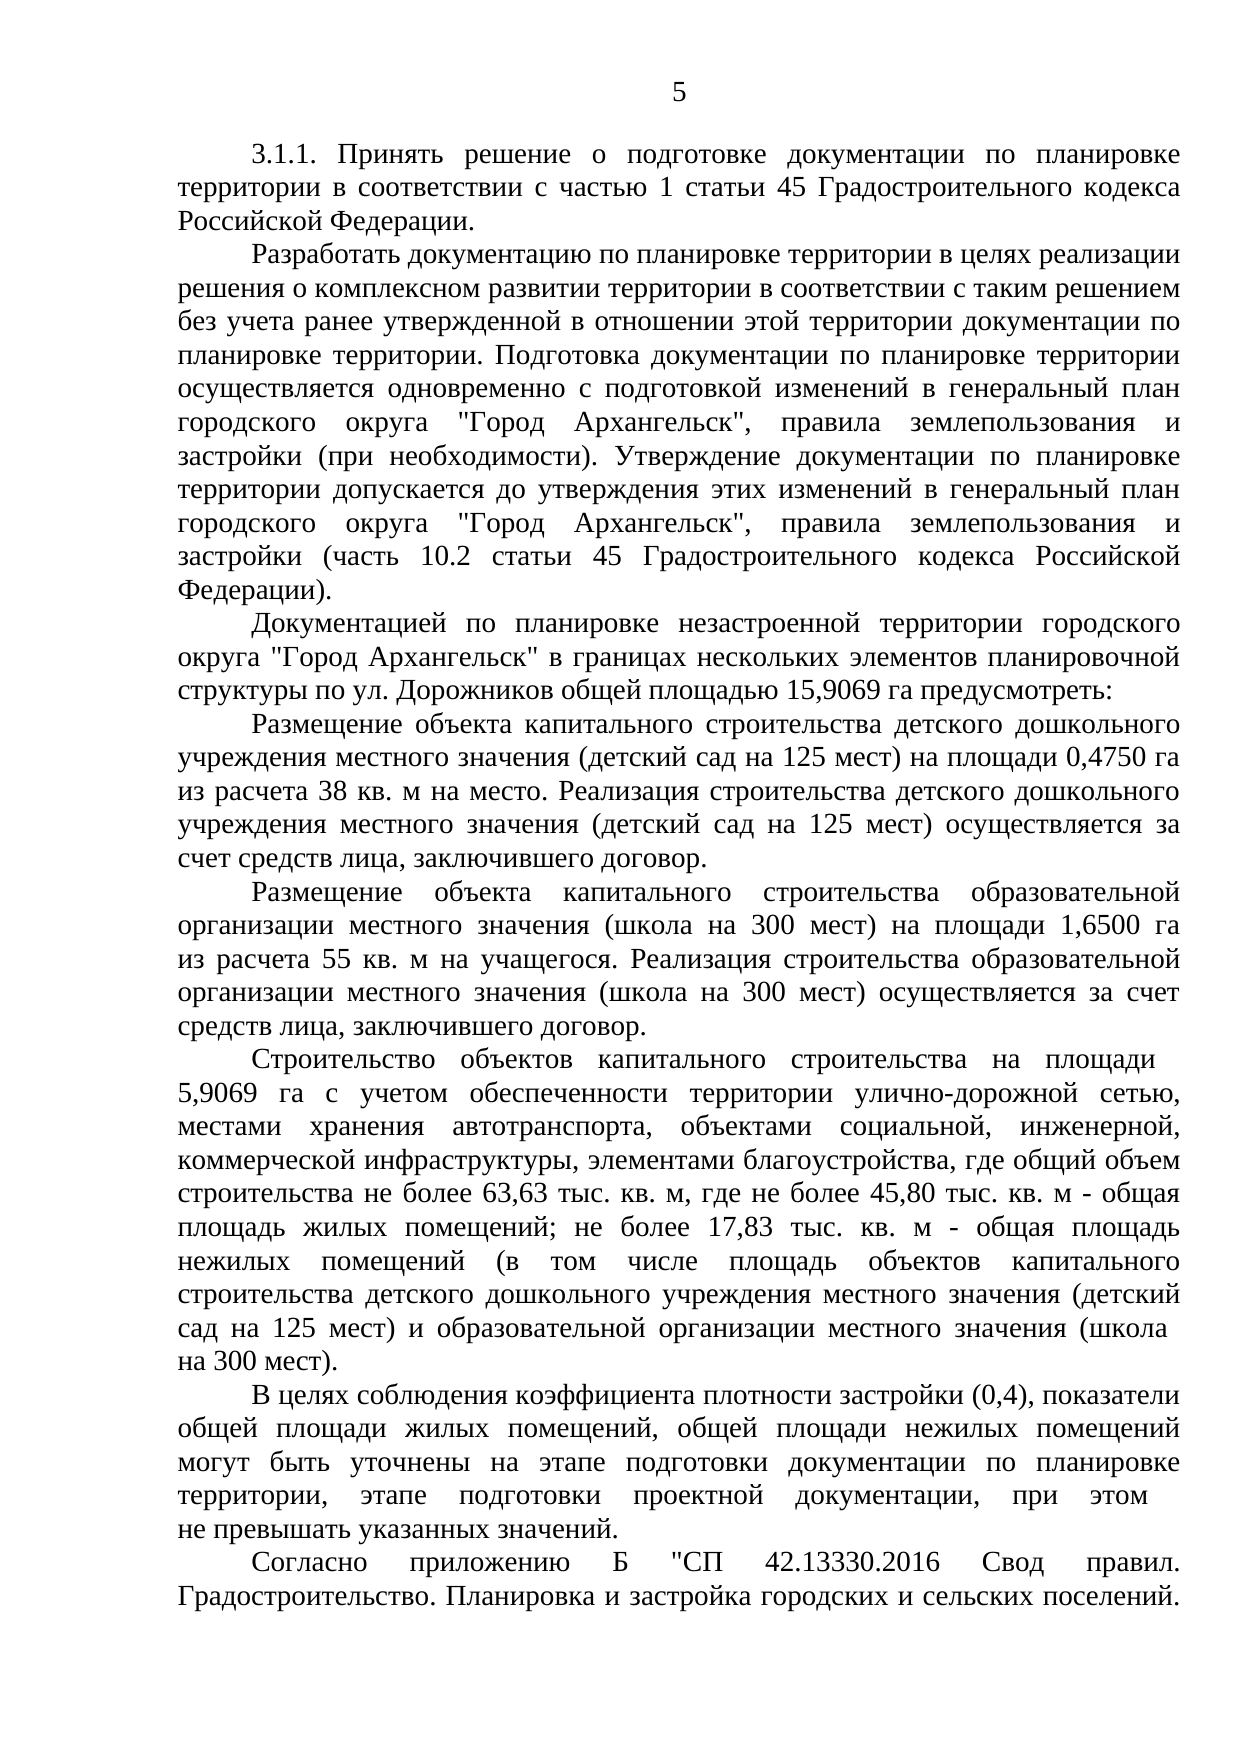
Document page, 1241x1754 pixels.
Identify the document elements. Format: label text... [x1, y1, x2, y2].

text Документацией по планировке незастроенной территории городского округа "Город Архангельск" в границах нескольких элементов планировочной структуры по ул. Дорожников общей площадью 15,9069 га предусмотреть: [177, 605, 1181, 706]
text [177, 1544, 1181, 1612]
text В целях соблюдения коэффициента плотности застройки (0,4), показатели общей площади жилых помещений, общей площади нежилых помещений могут быть уточнены на этапе подготовки документации по планировке территории, этапе подготовки проектной документации, при этом не превышать указанных значений. [177, 1377, 1181, 1544]
text Размещение объекта капитального строительства детского дошкольного учреждения местного значения (детский сад на 125 мест) на площади 0,4750 га из расчета 38 кв. м на место. Реализация строительства детского дошкольного учреждения местного значения (детский сад на 125 мест) осуществляется за счет средств лица, заключившего договор. [177, 706, 1181, 874]
text Размещение объекта капитального строительства образовательной организации местного значения (школа на 300 мест) на площади 1,6500 га из расчета 55 кв. м на учащегося. Реализация строительства образовательной организации местного значения (школа на 300 мест) осуществляется за счет средств лица, заключившего договор. [177, 874, 1181, 1041]
text Разработать документацию по планировке территории в целях реализации решения о комплексном развитии территории в соответствии с таким решением без учета ранее утвержденной в отношении этой территории документации по планировке территории. Подготовка документации по планировке территории осуществляется одновременно с подготовкой изменений в генеральный план городского округа "Город Архангельск", правила землепользования и застройки (при необходимости). Утверждение документации по планировке территории допускается до утверждения этих изменений в генеральный план городского округа "Город Архангельск", правила землепользования и застройки (часть 10.2 статьи 45 Градостроительного кодекса Российской Федерации). [177, 236, 1181, 605]
text 3.1.1. Принять решение о подготовке документации по планировке территории в соответствии с частью 1 статьи 45 Градостроительного кодекса Российской Федерации. [177, 136, 1181, 236]
text Строительство объектов капитального строительства на площади 5,9069 га с учетом обеспеченности территории улично-дорожной сетью, местами хранения автотранспорта, объектами социальной, инженерной, коммерческой инфраструктуры, элементами благоустройства, где общий объем строительства не более 63,63 тыс. кв. м, где не более 45,80 тыс. кв. м - общая площадь жилых помещений; не более 17,83 тыс. кв. м - общая площадь нежилых помещений (в том числе площадь объектов капитального строительства детского дошкольного учреждения местного значения (детский сад на 125 мест) и образовательной организации местного значения (школа на 300 мест). [177, 1041, 1181, 1377]
